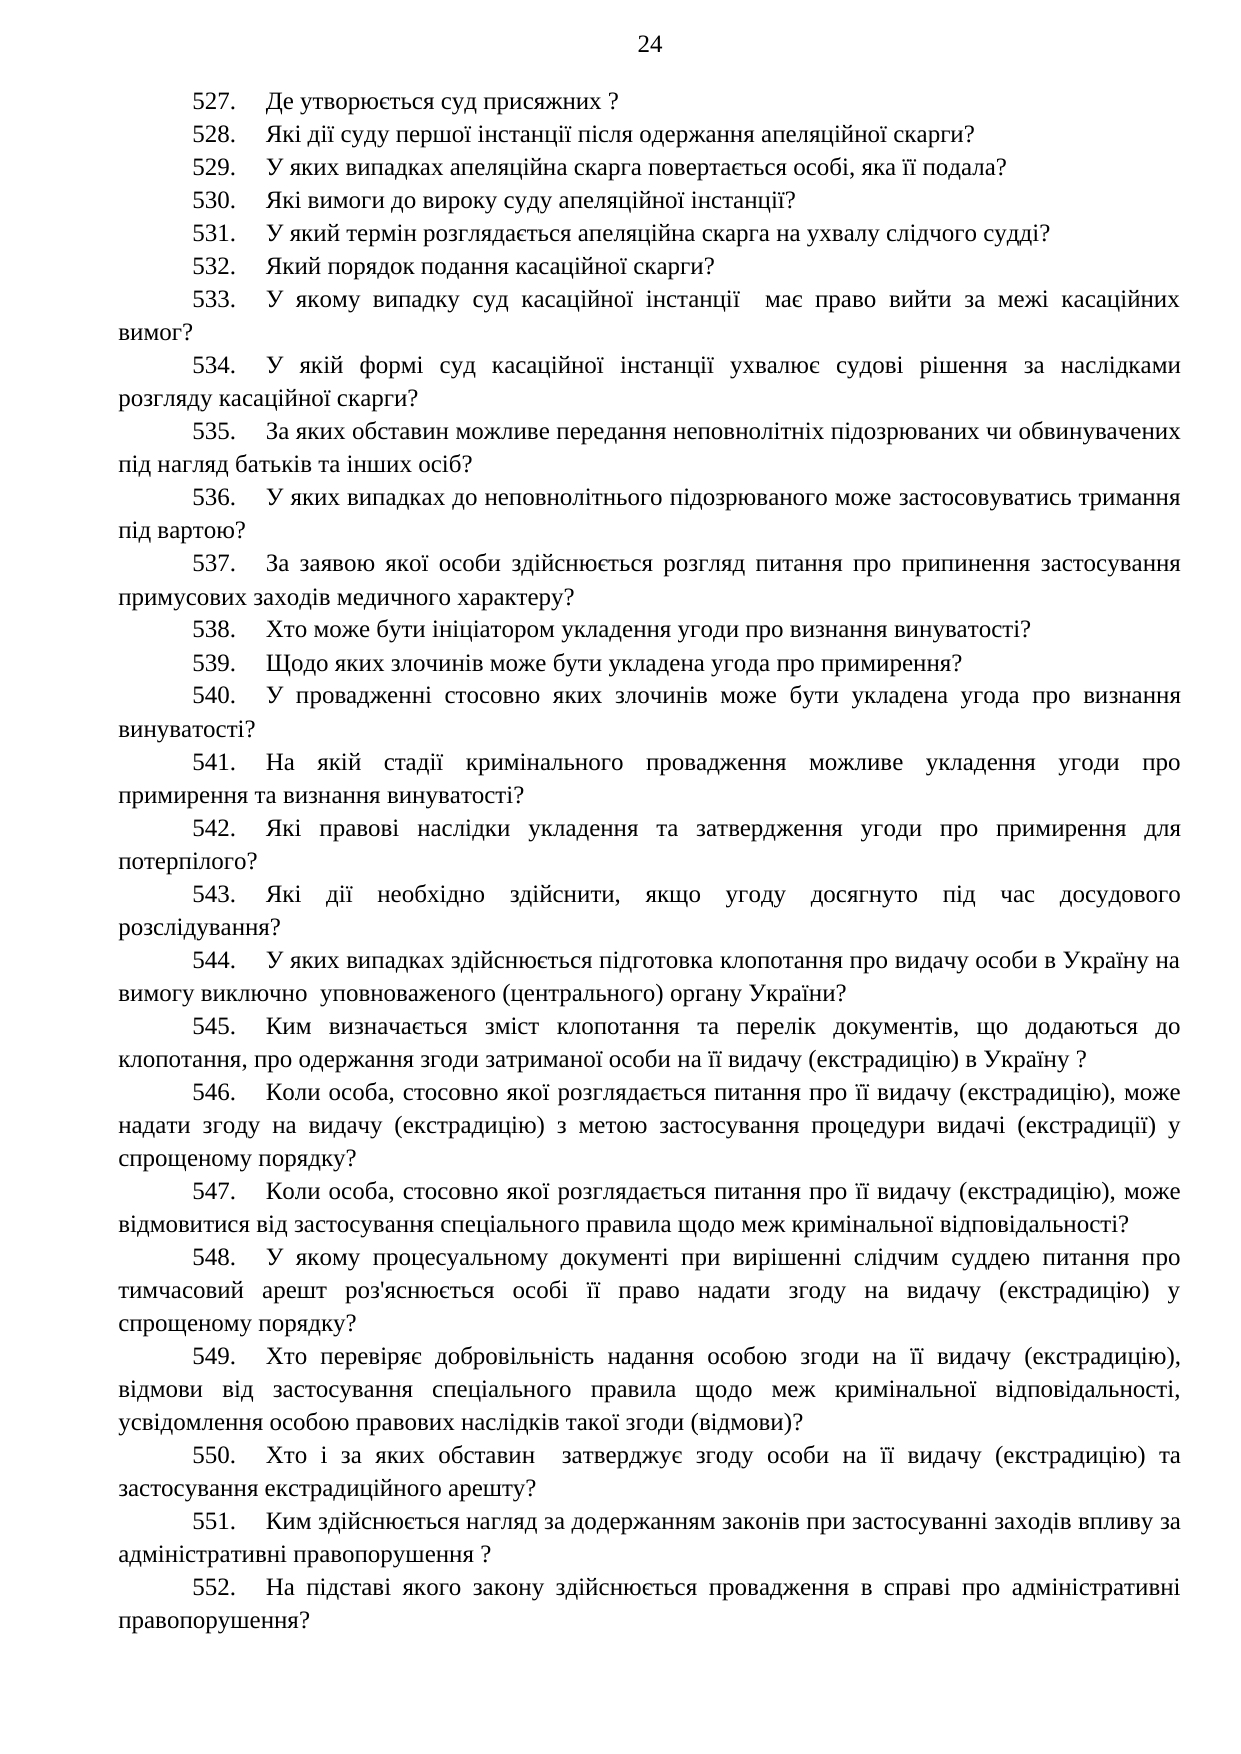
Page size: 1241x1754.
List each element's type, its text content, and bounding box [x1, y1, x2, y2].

list На підставі якого закону здійснюється провадження в справі про адміністративні правопорушення? [118, 1572, 1182, 1634]
list Хто перевіряє добровільність надання особою згоди на її видачу (екстрадицію), відмови від застосування спеціального правила щодо меж кримінальної відповідальності, усвідомлення особою правових наслідків такої згоди (відмови)? [118, 1341, 1182, 1436]
list Коли особа, стосовно якої розглядається питання про її видачу (екстрадицію), може надати згоду на видачу (екстрадицію) з метою застосування процедури видачі (екстрадиції) у спрощеному порядку? [118, 1077, 1182, 1172]
list У яких випадках здійснюється підготовка клопотання про видачу особи в Україну на вимогу виключно уповноваженого (центрального) органу України? [118, 945, 1182, 1007]
list Які вимоги до вироку суду апеляційної інстанції? [118, 185, 1182, 214]
list Ким здійснюється нагляд за додержанням законів при застосуванні заходів впливу за адміністративні правопорушення ? [118, 1506, 1182, 1568]
list У якій формі суд касаційної інстанції ухвалює судові рішення за наслідками розгляду касаційної скарги? [118, 350, 1182, 412]
list Які дії суду першої інстанції після одержання апеляційної скарги? [118, 119, 1182, 148]
list Ким визначається зміст клопотання та перелік документів, що додаються до клопотання, про одержання згоди затриманої особи на її видачу (екстрадицію) в Україну ? [118, 1011, 1182, 1073]
list За яких обставин можливе передання неповнолітніх підозрюваних чи обвинувачених під нагляд батьків та інших осіб? [118, 416, 1182, 478]
list Хто і за яких обставин затверджує згоду особи на її видачу (екстрадицію) та застосування екстрадиційного арешту? [118, 1440, 1182, 1502]
list У якому випадку суд касаційної інстанції має право вийти за межі касаційних вимог? [118, 284, 1182, 346]
list Коли особа, стосовно якої розглядається питання про її видачу (екстрадицію), може відмовитися від застосування спеціального правила щодо меж кримінальної відповідальності? [118, 1176, 1182, 1238]
list Які дії необхідно здійснити, якщо угоду досягнуто під час досудового розслідування? [118, 879, 1182, 941]
list Щодо яких злочинів може бути укладена угода про примирення? [118, 648, 1182, 676]
list У провадженні стосовно яких злочинів може бути укладена угода про визнання винуватості? [118, 681, 1182, 742]
list Який порядок подання касаційної скарги? [118, 251, 1182, 280]
list На якій стадії кримінального провадження можливе укладення угоди про примирення та визнання винуватості? [118, 747, 1182, 808]
list Хто може бути ініціатором укладення угоди про визнання винуватості? [118, 614, 1182, 643]
list У яких випадках апеляційна скарга повертається особі, яка її подала? [118, 152, 1182, 181]
list Які правові наслідки укладення та затвердження угоди про примирення для потерпілого? [118, 813, 1182, 874]
list У якому процесуальному документі при вирішенні слідчим суддею питання про тимчасовий арешт роз'яснюється особі її право надати згоду на видачу (екстрадицію) у спрощеному порядку? [118, 1242, 1182, 1337]
list Де утворюється суд присяжних ? [118, 86, 1182, 115]
list У який термін розглядається апеляційна скарга на ухвалу слідчого судді? [118, 218, 1182, 247]
list У яких випадках до неповнолітнього підозрюваного може застосовуватись тримання під вартою? [118, 482, 1182, 544]
list За заявою якої особи здійснюється розгляд питання про припинення застосування примусових заходів медичного характеру? [118, 548, 1182, 610]
